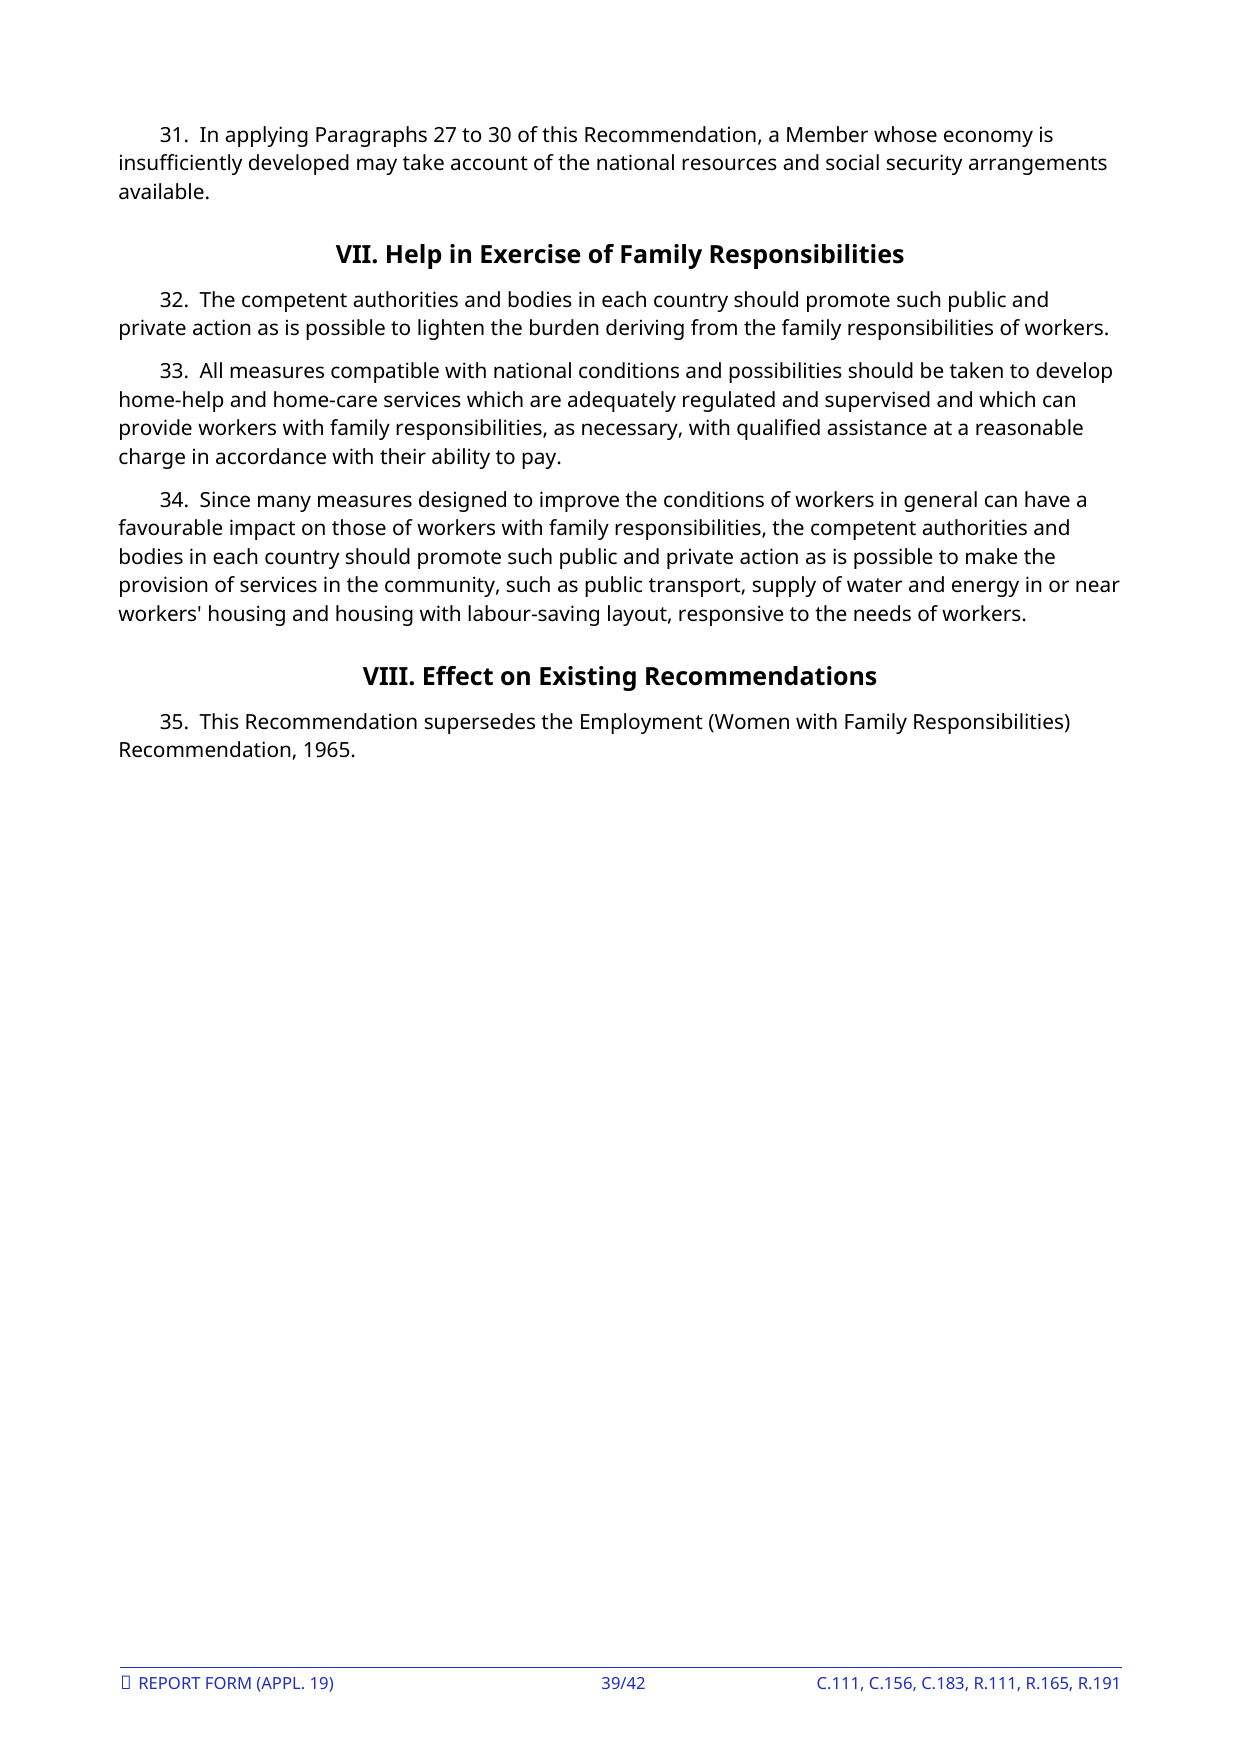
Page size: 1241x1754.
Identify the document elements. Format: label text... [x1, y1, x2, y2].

text 33. All measures compatible with national conditions and possibilities should be taken to develop home-help and home-care services which are adequately regulated and supervised and which can provide workers with family responsibilities, as necessary, with qualified assistance at a reasonable charge in accordance with their ability to pay. [118, 357, 1122, 470]
text 32. The competent authorities and bodies in each country should promote such public and private action as is possible to lighten the burden deriving from the family responsibilities of workers. [118, 285, 1122, 342]
text 34. Since many measures designed to improve the conditions of workers in general can have a favourable impact on those of workers with family responsibilities, the competent authorities and bodies in each country should promote such public and private action as is possible to make the provision of services in the community, such as public transport, supply of water and energy in or near workers' housing and housing with labour-saving layout, responsive to the needs of workers. [118, 485, 1122, 627]
subtitle VII. Help in Exercise of Family Responsibilities [118, 236, 1122, 271]
subtitle VIII. Effect on Existing Recommendations [118, 658, 1122, 692]
text 35. This Recommendation supersedes the Employment (Women with Family Responsibilities) Recommendation, 1965. [118, 707, 1122, 764]
text 31. In applying Paragraphs 27 to 30 of this Recommendation, a Member whose economy is insufficiently developed may take account of the national resources and social security arrangements available. [118, 120, 1122, 205]
